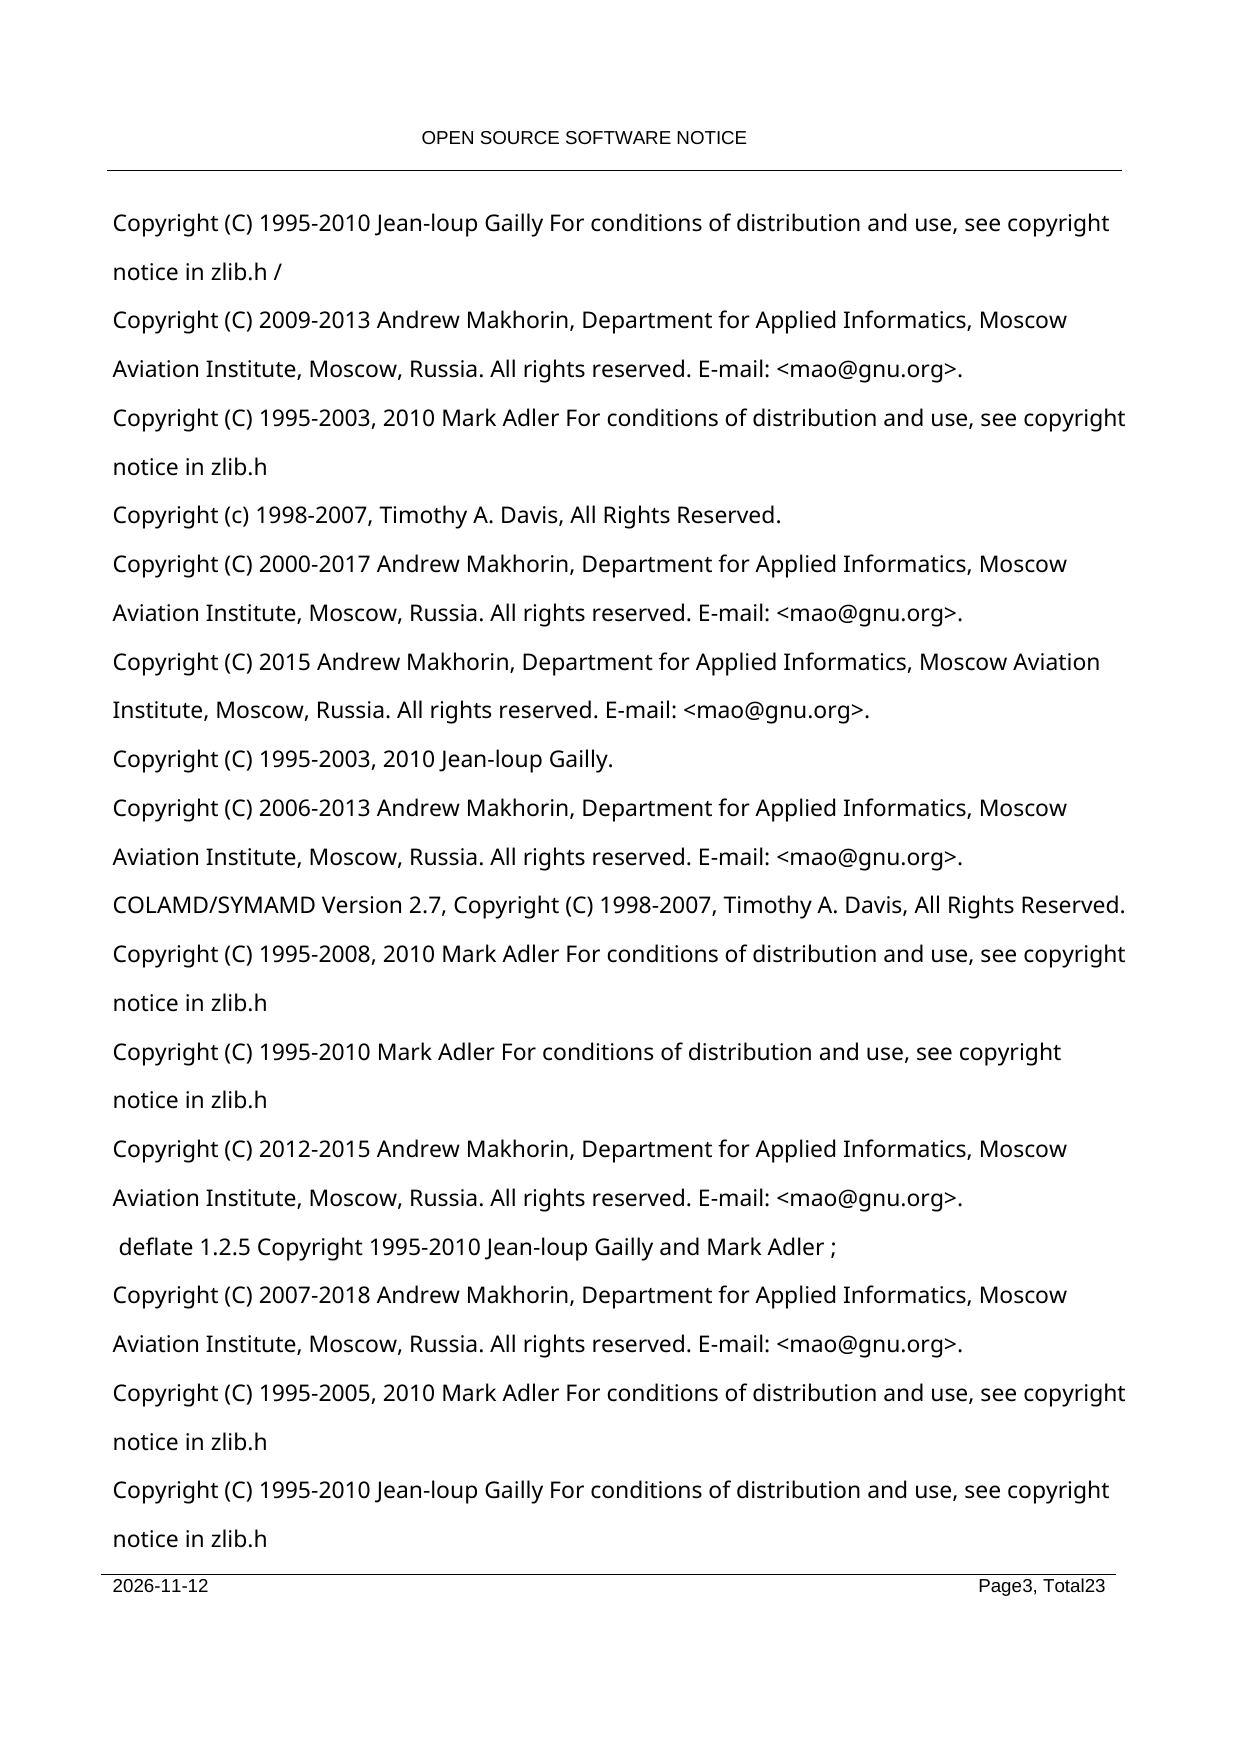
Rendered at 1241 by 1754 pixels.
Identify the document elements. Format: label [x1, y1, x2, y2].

text [112, 206, 1128, 1555]
